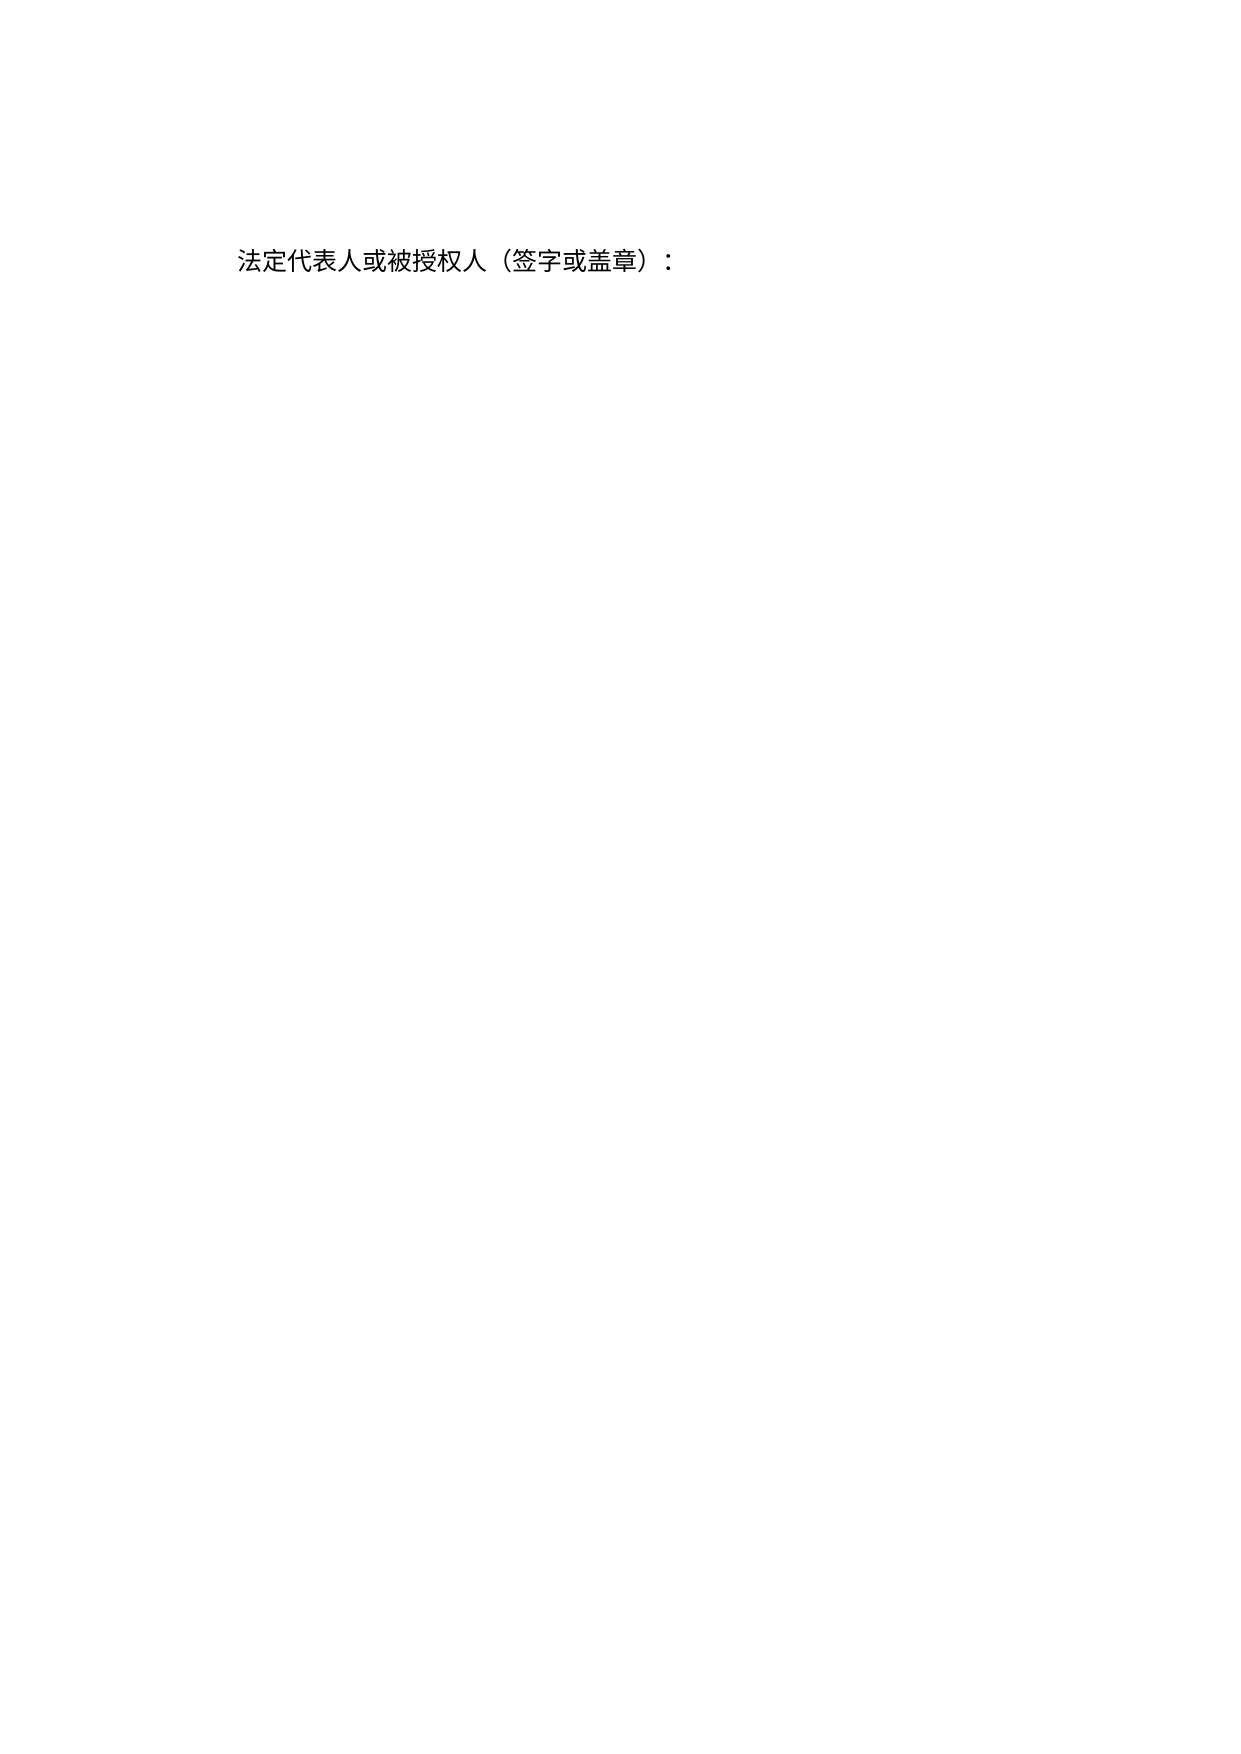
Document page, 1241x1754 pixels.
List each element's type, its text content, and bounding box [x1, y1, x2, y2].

text 法定代表人或被授权人（签字或盖章）： [187, 227, 1053, 292]
